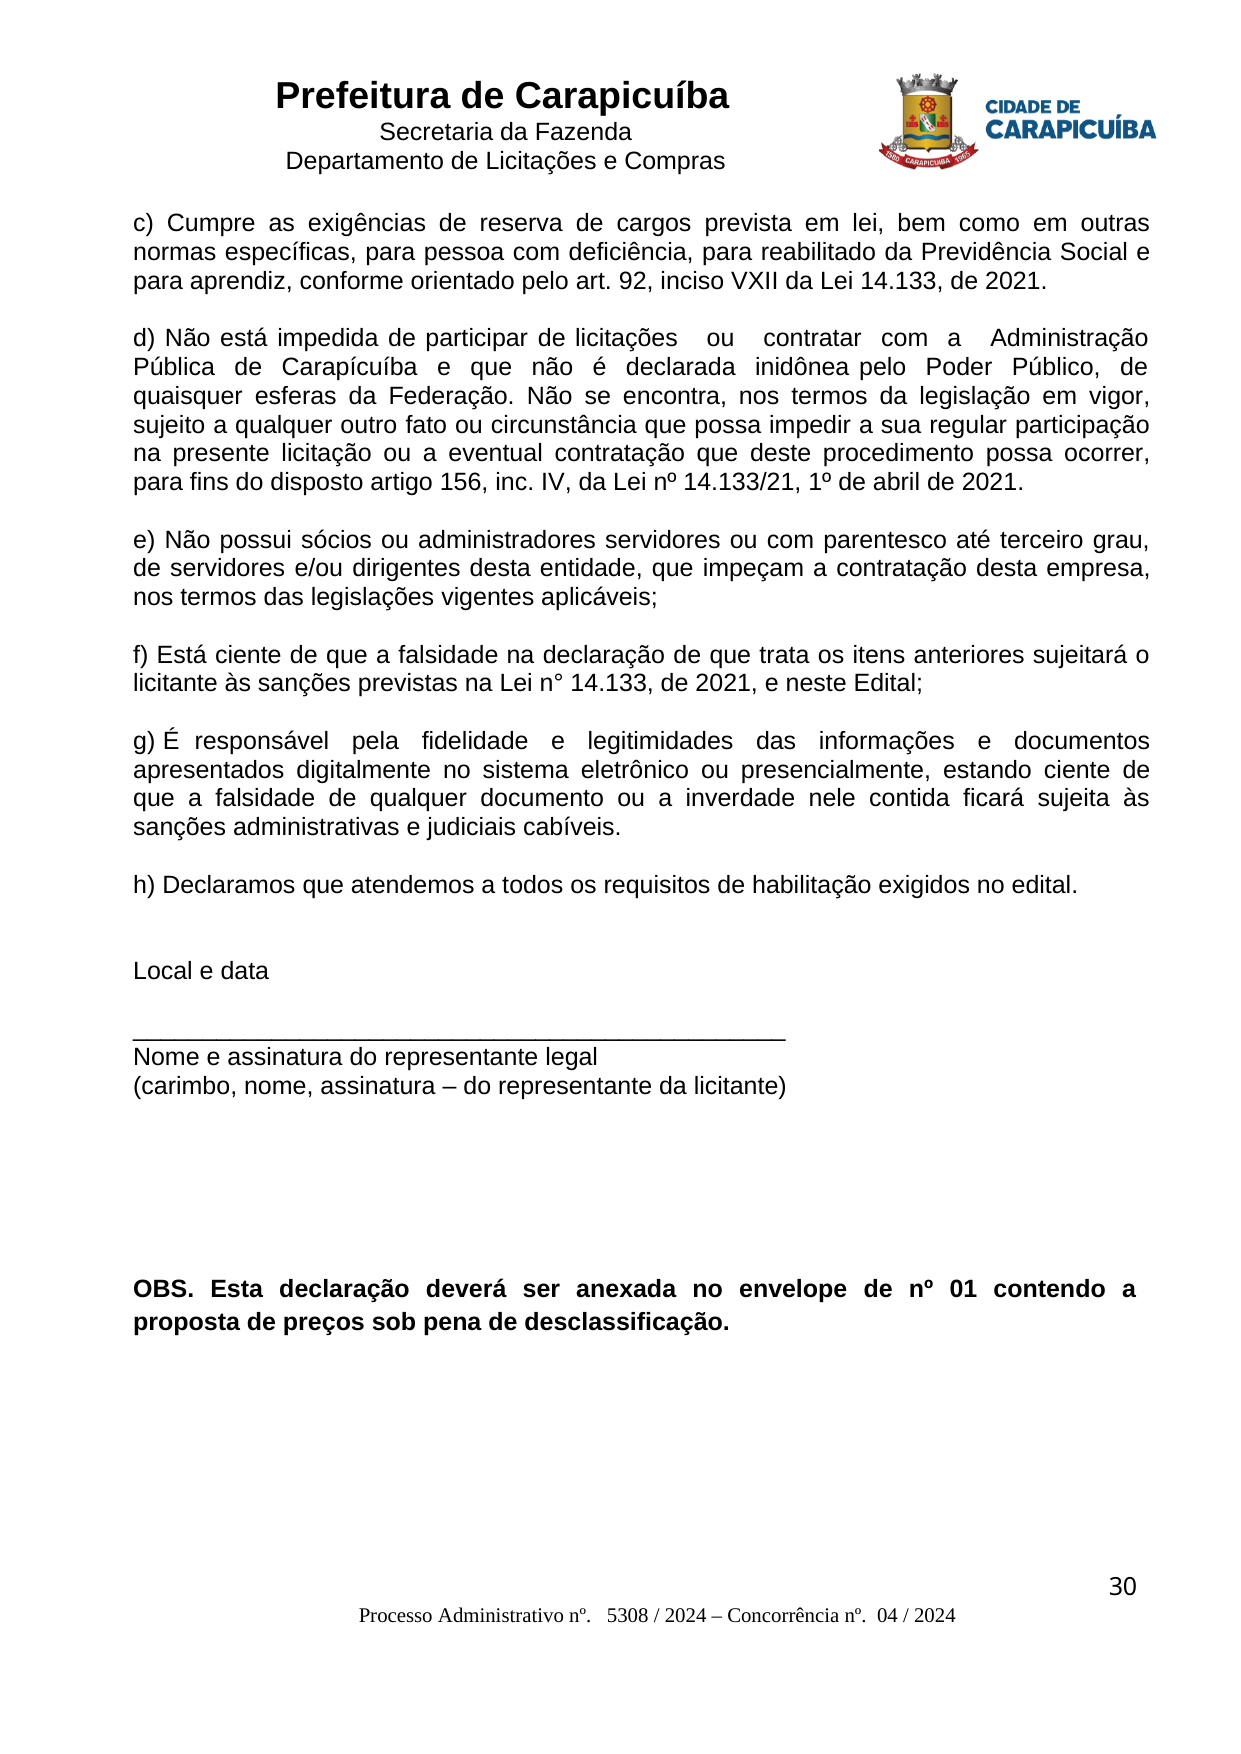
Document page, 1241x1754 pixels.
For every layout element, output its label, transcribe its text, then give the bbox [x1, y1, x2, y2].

text h) Declaramos que atendemos a todos os requisitos de habilitação exigidos no edital. [133, 870, 1152, 898]
text Nome e assinatura do representante legal [133, 1042, 1137, 1071]
text _______________________________________________ [133, 1013, 1137, 1042]
text e) Não possui sócios ou administradores servidores ou com parentesco até terceiro grau, de servidores e/ou dirigentes desta entidade, que impeçam a contratação desta empresa, nos termos das legislações vigentes aplicáveis; [133, 525, 1152, 611]
text f) Está ciente de que a falsidade na declaração de que trata os itens anteriores sujeitará o licitante às sanções previstas na Lei n° 14.133, de 2021, e neste Edital; [133, 640, 1152, 697]
text d) Não está impedida de participar de licitações ou contratar com a Administração Pública de Carapícuíba e que não é declarada inidônea pelo Poder Público, de quaisquer esferas da Federação. Não se encontra, nos termos da legislação em vigor, sujeito a qualquer outro fato ou circunstância que possa impedir a sua regular participação na presente licitação ou a eventual contratação que deste procedimento possa ocorrer, para fins do disposto artigo 156, inc. IV, da Lei nº 14.133/21, 1º de abril de 2021. [133, 323, 1152, 496]
text c) Cumpre as exigências de reserva de cargos prevista em lei, bem como em outras normas específicas, para pessoa com deficiência, para reabilitado da Previdência Social e para aprendiz, conforme orientado pelo art. 92, inciso VXII da Lei 14.133, de 2021. [133, 208, 1152, 295]
text (carimbo, nome, assinatura – do representante da licitante) [133, 1071, 1152, 1100]
text g) É responsável pela fidelidade e legitimidades das informações e documentos apresentados digitalmente no sistema eletrônico ou presencialmente, estando ciente de que a falsidade de qualquer documento ou a inverdade nele contida ficará sujeita às sanções administrativas e judiciais cabíveis. [133, 726, 1152, 841]
text OBS. Esta declaração deverá ser anexada no envelope de nº 01 contendo a proposta de preços sob pena de desclassificação. [133, 1274, 1137, 1336]
picture [877, 65, 1159, 172]
text Local e data [133, 956, 1137, 985]
